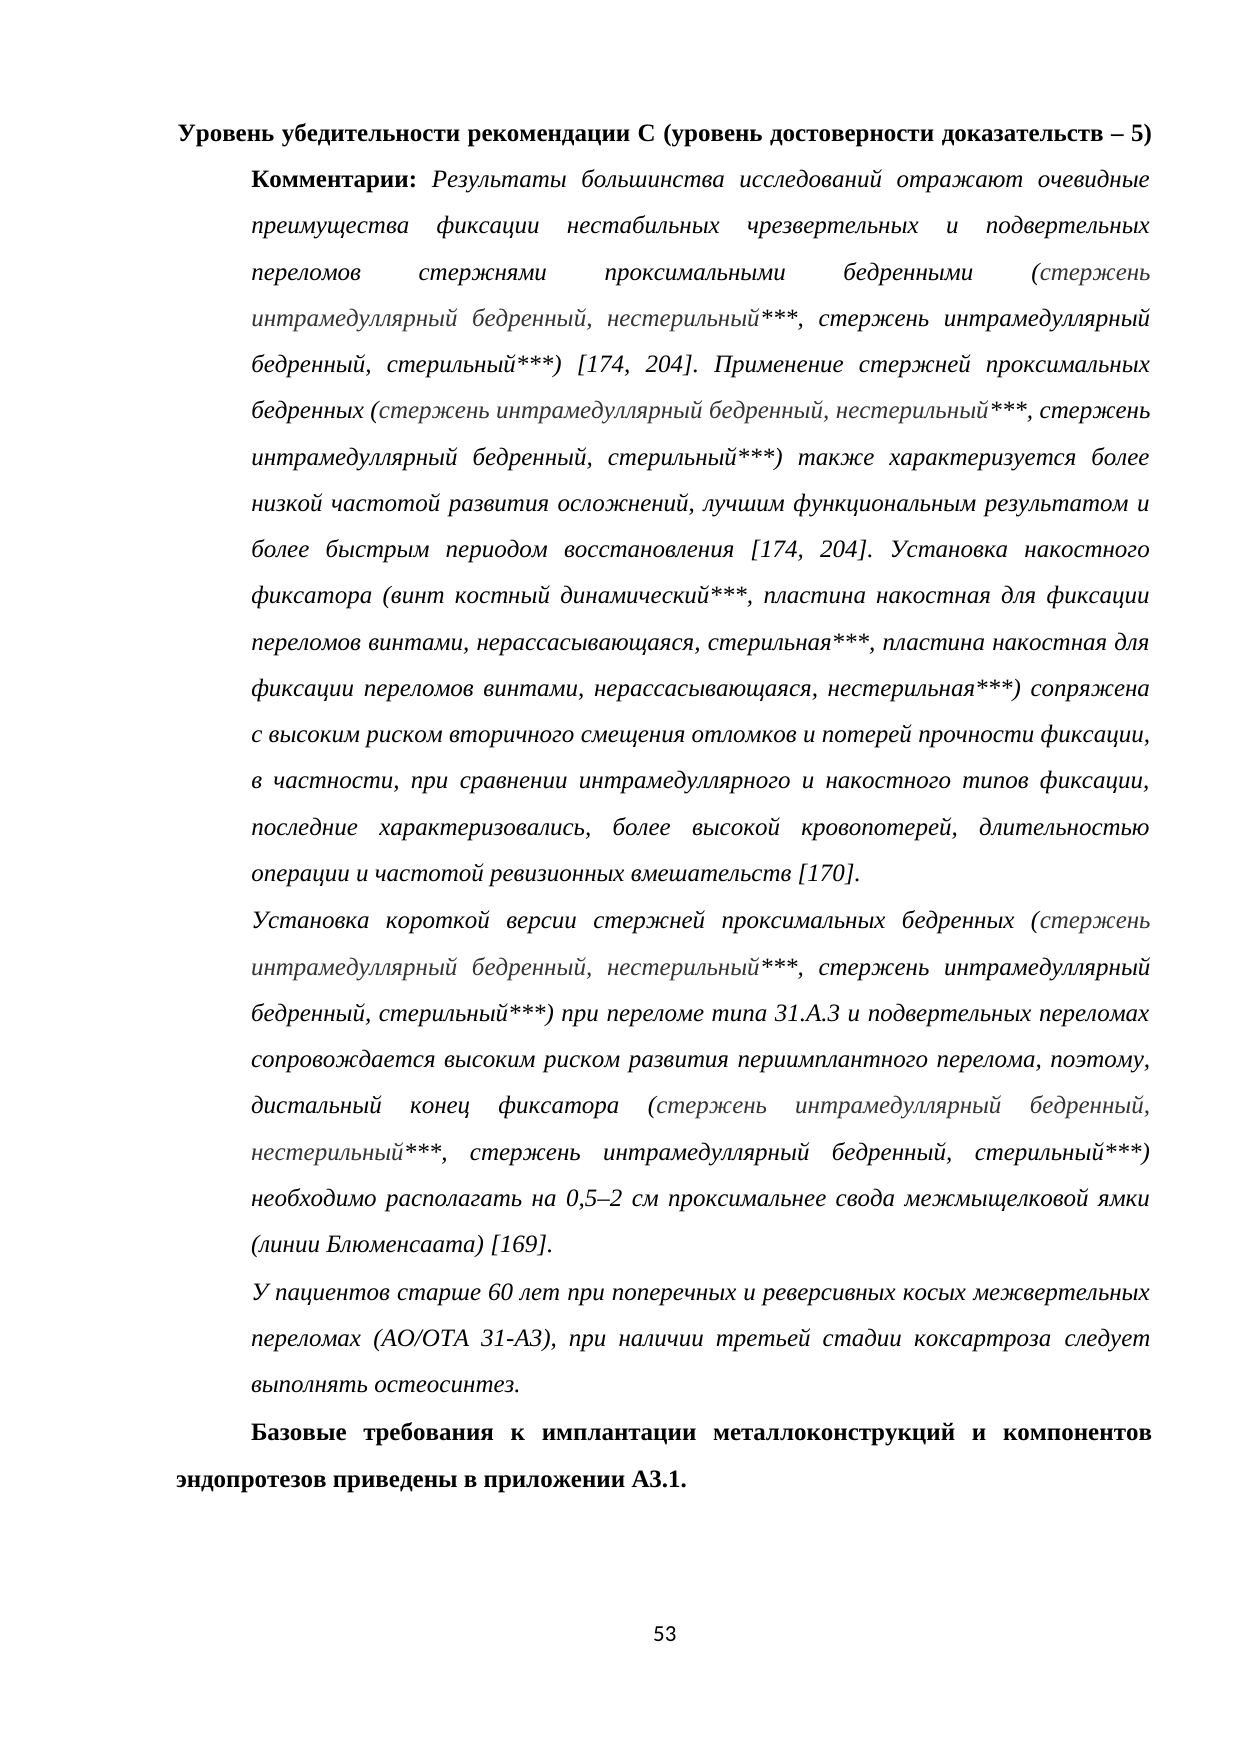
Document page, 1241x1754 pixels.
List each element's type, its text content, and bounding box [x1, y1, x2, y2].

text Базовые требования к имплантации металлоконструкций и компонентов эндопротезов приведены в приложении A3.1. [176, 1417, 1153, 1493]
text Уровень убедительности рекомендации C (уровень достоверности доказательств – 5) Комментарии: Результаты большинства исследований отражают очевидные преимущества фиксации нестабильных чрезвертельных и подвертельных переломов стержнями проксимальными бедренными (стержень интрамедуллярный бедренный, нестерильный***, стержень интрамедуллярный бедренный, стерильный***) [174, 204]. Применение стержней проксимальных бедренных (стержень интрамедуллярный бедренный, нестерильный***, стержень интрамедуллярный бедренный, стерильный***) также характеризуется более низкой частотой развития осложнений, лучшим функциональным результатом и более быстрым периодом восстановления [174, 204]. Установка накостного фиксатора (винт костный динамический***, пластина накостная для фиксации переломов винтами, нерассасывающаяся, стерильная***, пластина накостная для фиксации переломов винтами, нерассасывающаяся, нестерильная***) сопряжена с высоким риском вторичного смещения отломков и потерей прочности фиксации, в частности, при сравнении интрамедуллярного и накостного типов фиксации, последние характеризовались, более высокой кровопотерей, длительностью операции и частотой ревизионных вмешательств [170]. [177, 118, 1153, 887]
text Установка короткой версии стержней проксимальных бедренных (стержень интрамедуллярный бедренный, нестерильный***, стержень интрамедуллярный бедренный, стерильный***) при переломе типа 31.А.3 и подвертельных переломах сопровождается высоким риском развития периимплантного перелома, поэтому, дистальный конец фиксатора (стержень интрамедуллярный бедренный, нестерильный***, стержень интрамедуллярный бедренный, стерильный***) необходимо располагать на 0,5–2 см проксимальнее свода межмыщелковой ямки (линии Блюменсаата) [169]. [251, 906, 1153, 1258]
text У пациентов старше 60 лет при поперечных и реверсивных косых межвертельных переломах (АО/OTA 31-А3), при наличии третьей стадии коксартроза следует выполнять остеосинтез. [251, 1277, 1153, 1398]
